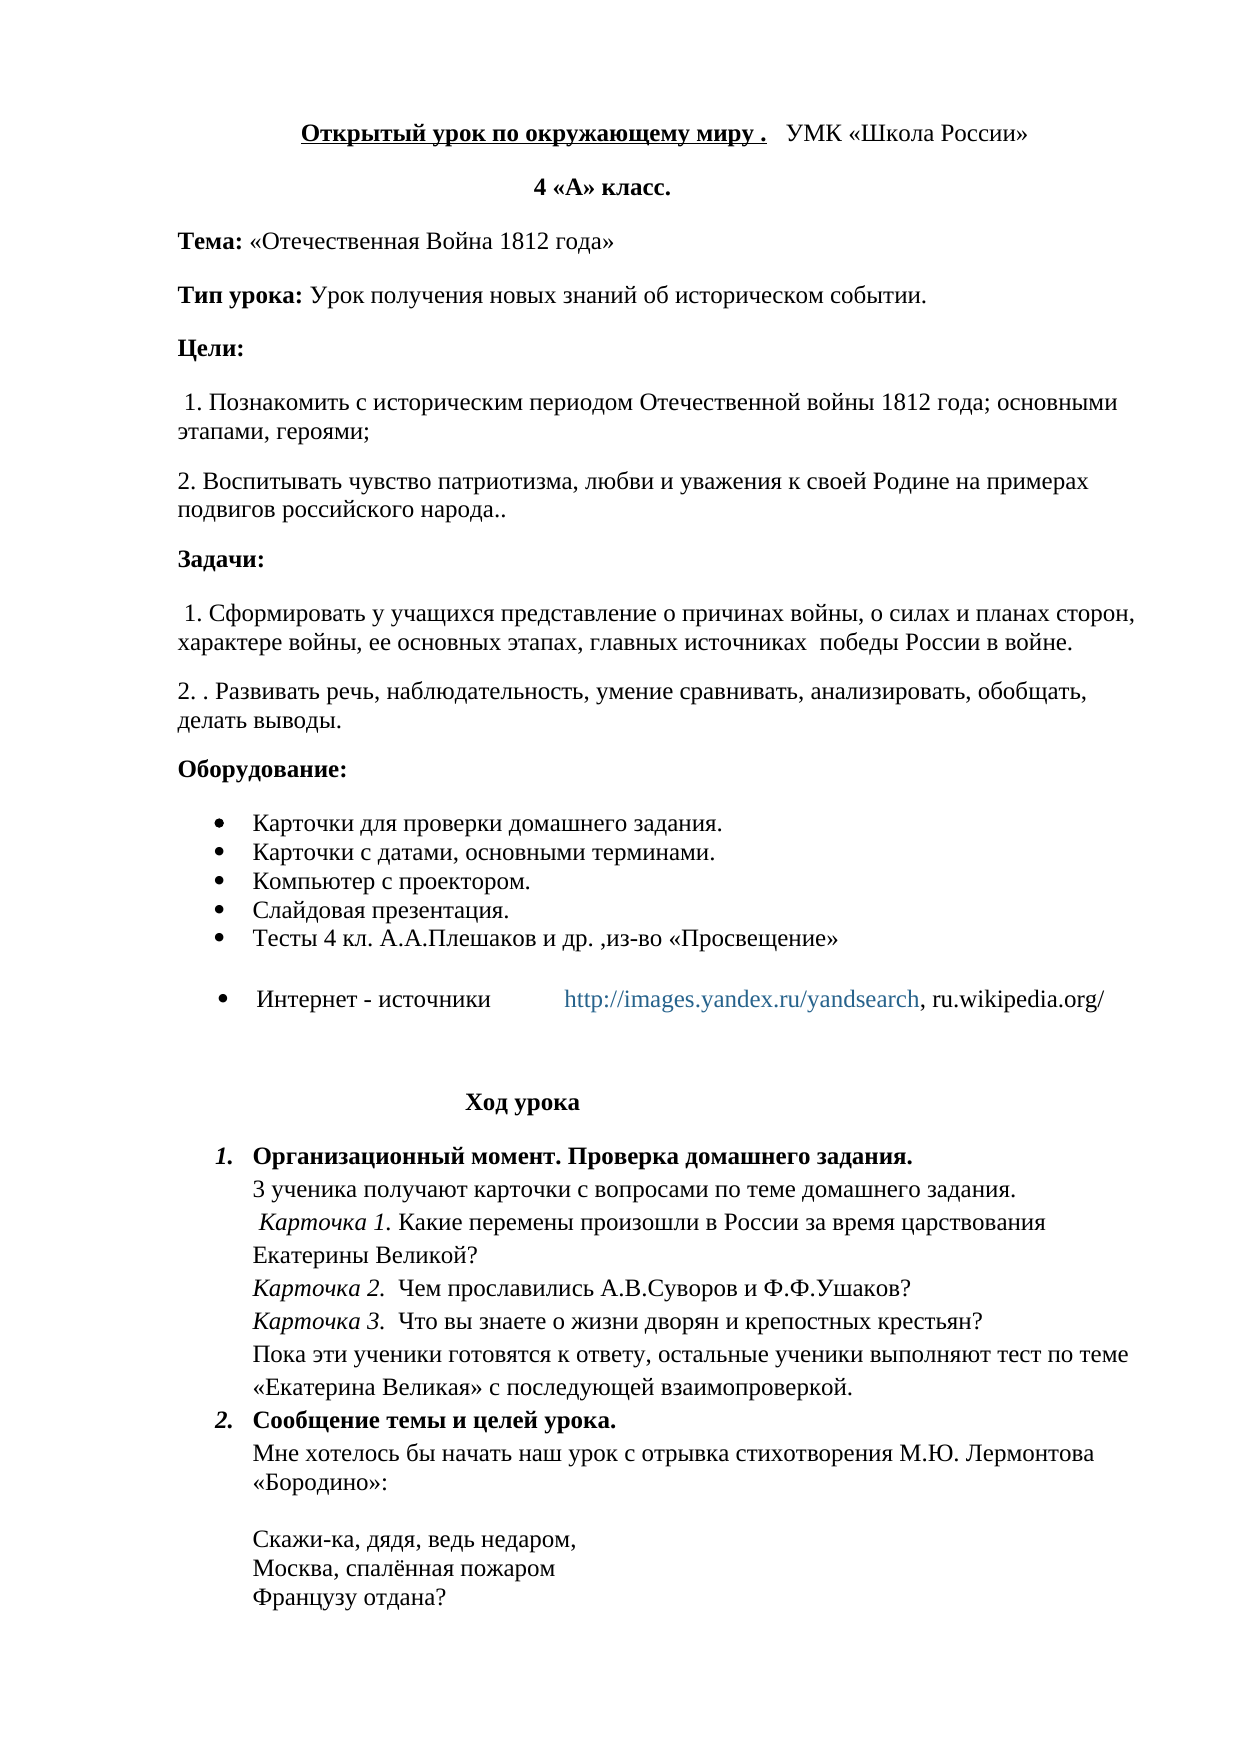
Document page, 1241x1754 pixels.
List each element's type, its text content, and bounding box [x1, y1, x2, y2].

text 2. Воспитывать чувство патриотизма, любви и уважения к своей Родине на примерах подвигов российского народа.. [177, 466, 1152, 523]
list Слайдовая презентация. [215, 895, 1152, 923]
list Карточка 1. Какие перемены произошли в России за время царствования Екатерины Великой? [252, 1207, 1152, 1269]
text 2. . Развивать речь, наблюдательность, умение сравнивать, анализировать, обобщать, делать выводы. [177, 676, 1152, 734]
list Сообщение темы и целей урока. [215, 1405, 1152, 1434]
table_header Интернет - источники [177, 973, 560, 1037]
list Тесты 4 кл. А.А.Плешаков и др. ,из-во «Просвещение» [215, 923, 1152, 952]
text Открытый урок по окружающему миру . УМК «Школа России» [177, 118, 1152, 147]
text Задачи: [177, 544, 1152, 573]
list Карточки с датами, основными терминами. [215, 837, 1152, 866]
list Компьютер с проектором. [215, 866, 1152, 895]
text 1. Сформировать у учащихся представление о причинах войны, о силах и планах сторон, характере войны, ее основных этапах, главных источниках победы России в войне. [177, 598, 1152, 655]
text Цели: [177, 333, 1152, 362]
text Тема: «Отечественная Война 1812 года» [177, 226, 1152, 254]
list Мне хотелось бы начать наш урок с отрывка стихотворения М.Ю. Лермонтова «Бородино»: [252, 1438, 1152, 1496]
list Карточки для проверки домашнего задания. [215, 808, 1152, 837]
text 4 «А» класс. [177, 172, 1152, 201]
text 1. Познакомить с историческим периодом Отечественной войны 1812 года; основными этапами, героями; [177, 387, 1152, 445]
table_header http://images.yandex.ru/yandsearch, ru.wikipedia.org/ [560, 973, 1152, 1037]
text Тип урока: Урок получения новых знаний об историческом событии. [177, 280, 1152, 308]
list Карточка 2. Чем прославились А.В.Суворов и Ф.Ф.Ушаков? [252, 1273, 1152, 1302]
list Пока эти ученики готовятся к ответу, остальные ученики выполняют тест по теме «Екатерина Великая» с последующей взаимопроверкой. [252, 1339, 1152, 1401]
text Оборудование: [177, 754, 1152, 783]
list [252, 1524, 1152, 1611]
list 3 ученика получают карточки с вопросами по теме домашнего задания. [252, 1174, 1152, 1203]
text Ход урока [177, 1087, 1152, 1116]
list Организационный момент. Проверка домашнего задания. [215, 1141, 1152, 1169]
list Карточка 3. Что вы знаете о жизни дворян и крепостных крестьян? [252, 1306, 1152, 1335]
